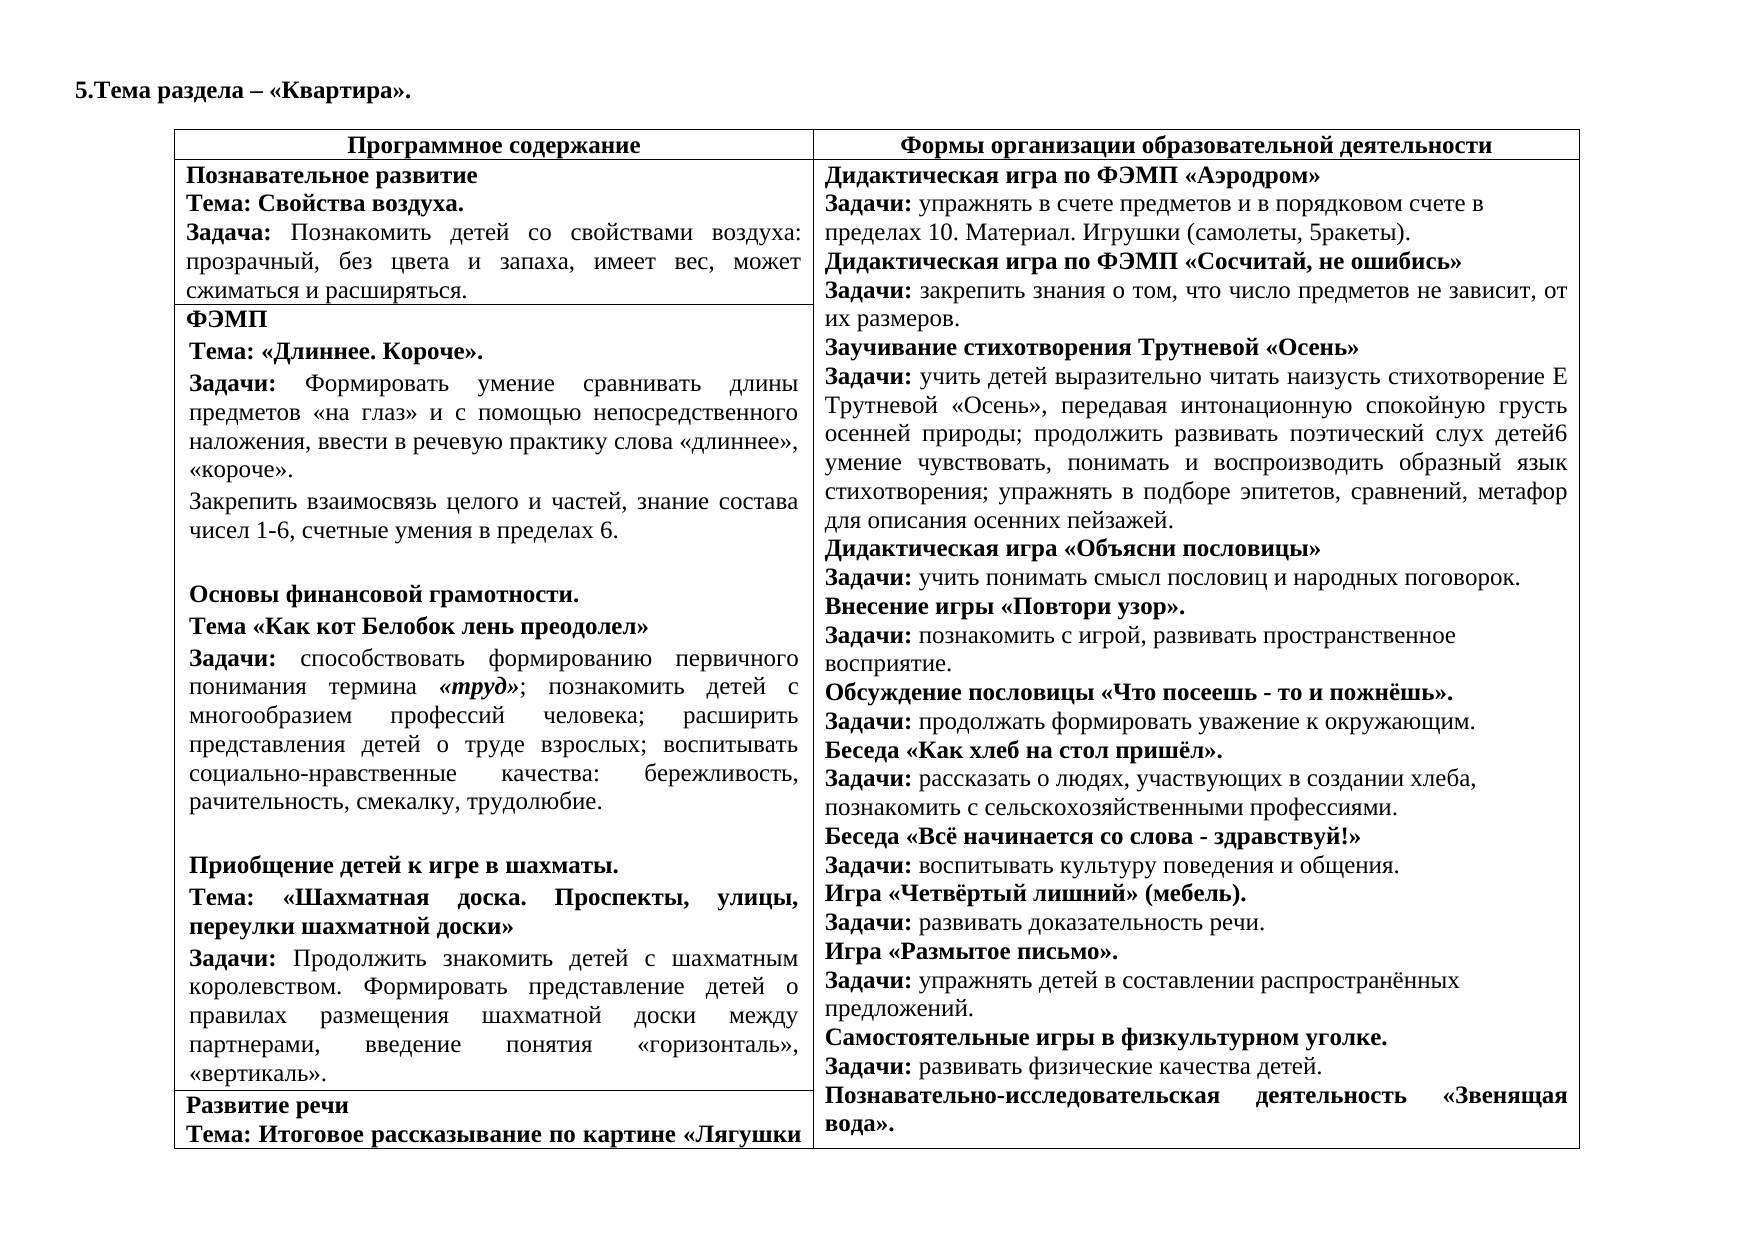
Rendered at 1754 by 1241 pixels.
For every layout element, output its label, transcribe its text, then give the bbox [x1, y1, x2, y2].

text 5.Тема раздела – «Квартира». [75, 75, 1679, 104]
table_cell Познавательное развитие Тема: Свойства воздуха. Задача: Познакомить детей со свойствами воздуха: прозрачный, без цвета и запаха, имеет вес, может сжиматься и расширяться. [175, 160, 813, 303]
table_cell ФЭМП Тема: «Длиннее. Короче». Задачи: Формировать умение сравнивать длины предметов «на глаз» и с помощью непосредственного наложения, ввести в речевую практику слова «длиннее», «короче». Закрепить взаимосвязь целого и частей, знание состава чисел 1-6, счетные умения в пределах 6. Основы финансовой грамотности. Тема «Как кот Белобок лень преодолел» Задачи: способствовать формированию первичного понимания термина «труд»; познакомить детей с многообразием профессий человека; расширить представления детей о труде взрослых; воспитывать социально-нравственные качества: бережливость, рачительность, смекалку, трудолюбие. Приобщение детей к игре в шахматы. Тема: «Шахматная доска. Проспекты, улицы, переулки шахматной доски» Задачи: Продолжить знакомить детей с шахматным королевством. Формировать представление детей о правилах размещения шахматной доски между партнерами, введение понятия «горизонталь», «вертикаль». [175, 305, 813, 1089]
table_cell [175, 1091, 813, 1148]
table_header Формы организации образовательной деятельности [814, 130, 1579, 159]
table_cell Дидактическая игра по ФЭМП «Аэродром» Задачи: упражнять в счете предметов и в порядковом счете в пределах 10. Материал. Игрушки (самолеты, 5ракеты). Дидактическая игра по ФЭМП «Сосчитай, не ошибись» Задачи: закрепить знания о том, что число предметов не зависит, от их размеров. Заучивание стихотворения Трутневой «Осень» Задачи: учить детей выразительно читать наизусть стихотворение Е Трутневой «Осень», передавая интонационную спокойную грусть осенней природы; продолжить развивать поэтический слух детей6 умение чувствовать, понимать и воспроизводить образный язык стихотворения; упражнять в подборе эпитетов, сравнений, метафор для описания осенних пейзажей. Дидактическая игра «Объясни пословицы» Задачи: учить понимать смысл пословиц и народных поговорок. Внесение игры «Повтори узор». Задачи: познакомить с игрой, развивать пространственное восприятие. Обсуждение пословицы «Что посеешь - то и пожнёшь». Задачи: продолжать формировать уважение к окружающим. Беседа «Как хлеб на стол пришёл». Задачи: рассказать о людях, участвующих в создании хлеба, познакомить с сельскохозяйственными профессиями. Беседа «Всё начинается со слова - здравствуй!» Задачи: воспитывать культуру поведения и общения. Игра «Четвёртый лишний» (мебель). Задачи: развивать доказательность речи. Игра «Размытое письмо». Задачи: упражнять детей в составлении распространённых предложений. Самостоятельные игры в физкультурном уголке. Задачи: развивать физические качества детей. Познавательно-исследовательская деятельность «Звенящая вода». Задачи: показать детям, что количество воды в стакане влияет на издаваемый звук. Чтение А. Барто «Вовка - добрая душа». Задачи: воспитывать доброе отношение к окружающему через художественное слово. Чтение Д. Хармс «Очень страшная история». Задачи: поддержать внимание и интерес к слову в литературном произведении. Д\И «Я не должен...» Задачи. Учить разграничивать понятия «могу», «должен», «хочу». Настольная игра «Логический поезд». Задачи: закрепить умение играть в коллективе, выбирать ведущего. Развивать логическое мышление. Закреплять знание признаков объекта. Знакомство с искусством Рассматривание репродукций пейзажных картин Шишкин, Левитан, Грабарь. Задачи: Продолжать знакомить с жанрами изобразительного искусства. Продолжать формировать интерес к живописи. Художественное чтение К. Д. Ушинский «Четыре желания» Задачи: Закреплять умение детей слушать, беседовать по прочитанному, делая выводы. [814, 160, 1579, 1148]
table_header Программное содержание [175, 130, 813, 159]
